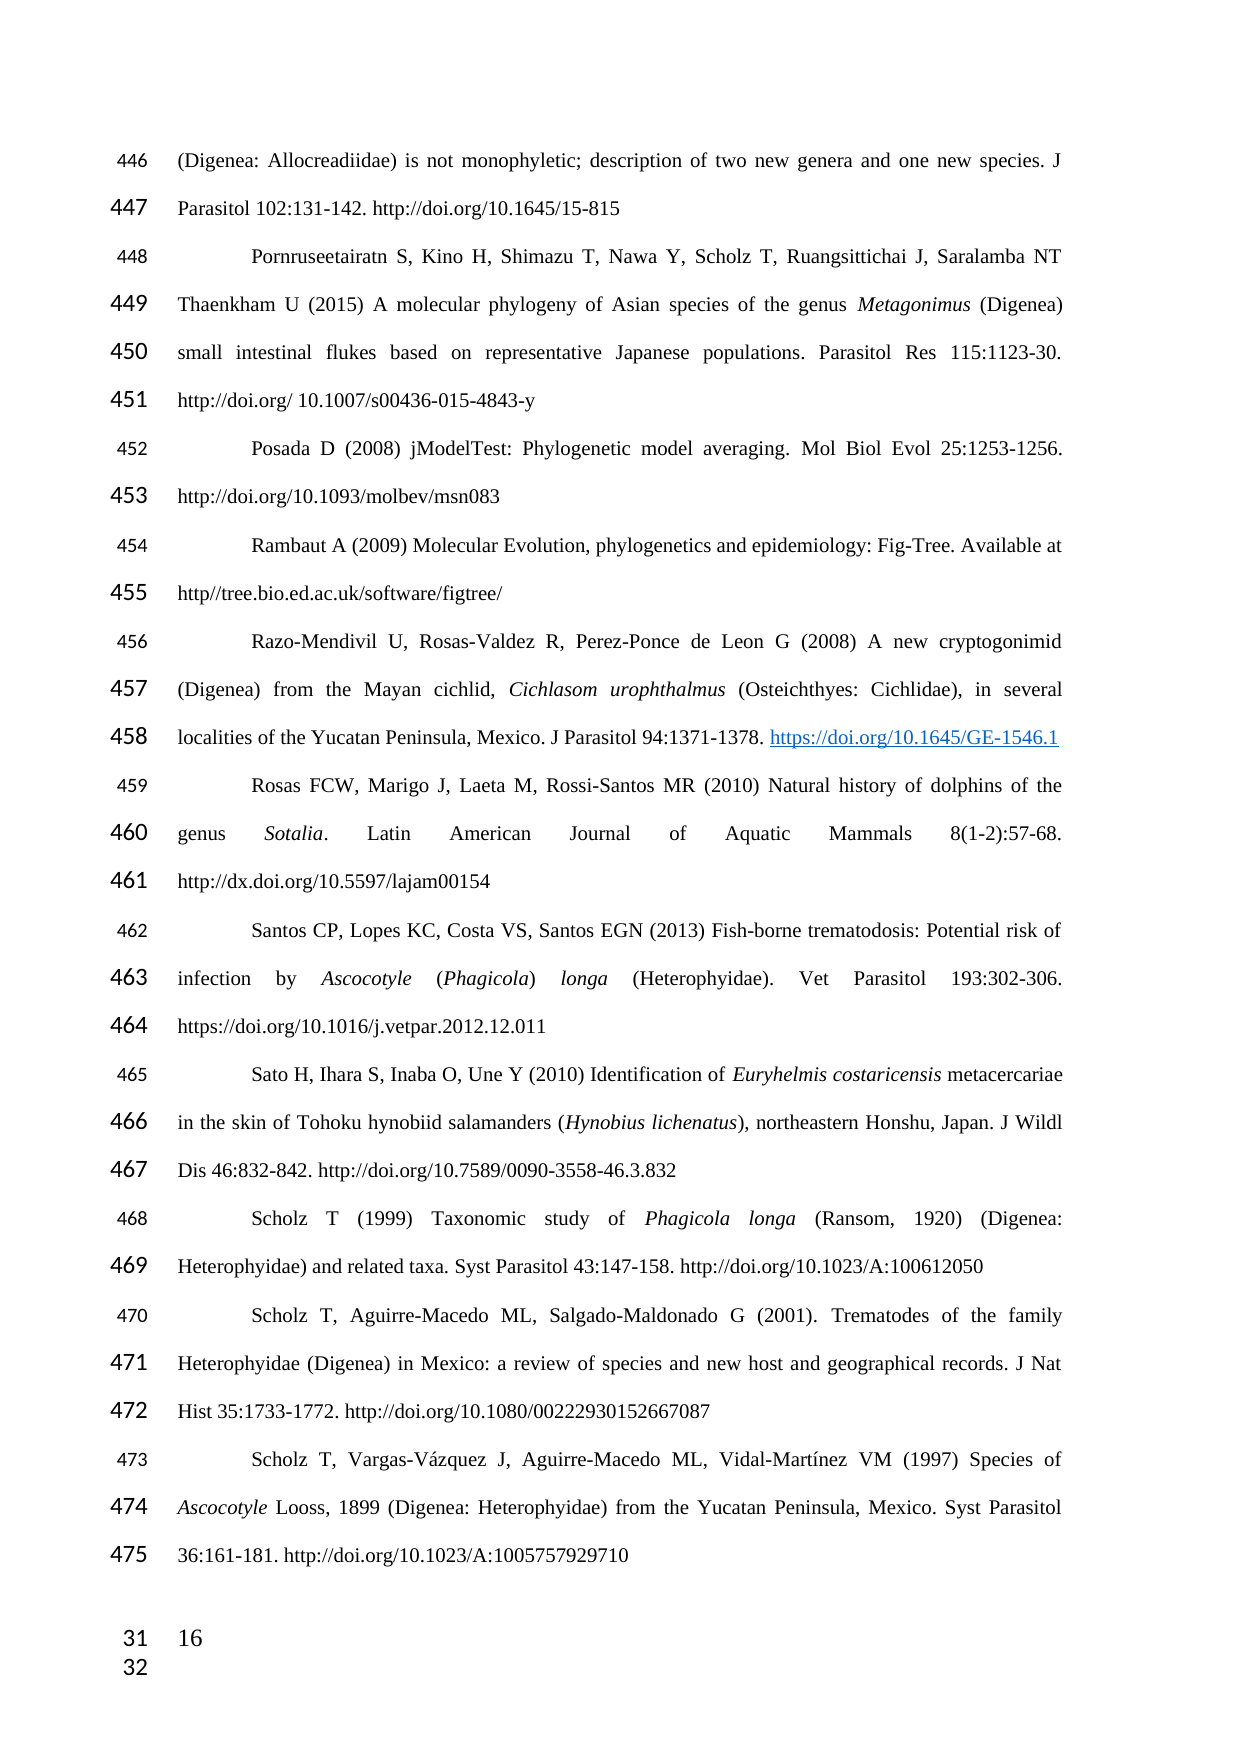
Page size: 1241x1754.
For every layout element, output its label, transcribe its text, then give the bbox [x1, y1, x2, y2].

text Pornruseetairatn S, Kino H, Shimazu T, Nawa Y, Scholz T, Ruangsittichai J, Saralamba NT Thaenkham U (2015) A molecular phylogeny of Asian species of the genus Metagonimus (Digenea) small intestinal flukes based on representative Japanese populations. Parasitol Res 115:1123-30. http://doi.org/ 10.1007/s00436-015-4843-y [177, 244, 1063, 412]
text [177, 148, 1063, 220]
text Razo-Mendivil U, Rosas-Valdez R, Perez-Ponce de Leon G (2008) A new cryptogonimid (Digenea) from the Mayan cichlid, Cichlasom urophthalmus (Osteichthyes: Cichlidae), in several localities of the Yucatan Peninsula, Mexico. J Parasitol 94:1371-1378. https://doi.org/10.1645/GE-1546.1 [177, 629, 1063, 749]
text Scholz T (1999) Taxonomic study of Phagicola longa (Ransom, 1920) (Digenea: Heterophyidae) and related taxa. Syst Parasitol 43:147-158. http://doi.org/10.1023/A:100612050 [177, 1206, 1063, 1278]
text Posada D (2008) jModelTest: Phylogenetic model averaging. Mol Biol Evol 25:1253-1256. http://doi.org/10.1093/molbev/msn083 [177, 436, 1063, 508]
text Rambaut A (2009) Molecular Evolution, phylogenetics and epidemiology: Fig-Tree. Available at http//tree.bio.ed.ac.uk/software/figtree/ [177, 533, 1063, 605]
text Santos CP, Lopes KC, Costa VS, Santos EGN (2013) Fish-borne trematodosis: Potential risk of infection by Ascocotyle (Phagicola) longa (Heterophyidae). Vet Parasitol 193:302-306. https://doi.org/10.1016/j.vetpar.2012.12.011 [177, 918, 1063, 1038]
text Sato H, Ihara S, Inaba O, Une Y (2010) Identification of Euryhelmis costaricensis metacercariae in the skin of Tohoku hynobiid salamanders (Hynobius lichenatus), northeastern Honshu, Japan. J Wildl Dis 46:832-842. http://doi.org/10.7589/0090-3558-46.3.832 [177, 1062, 1063, 1182]
text Rosas FCW, Marigo J, Laeta M, Rossi-Santos MR (2010) Natural history of dolphins of the genus Sotalia. Latin American Journal of Aquatic Mammals 8(1-2):57-68. http://dx.doi.org/10.5597/lajam00154 [177, 773, 1063, 893]
text Scholz T, Aguirre-Macedo ML, Salgado-Maldonado G (2001). Trematodes of the family Heterophyidae (Digenea) in Mexico: a review of species and new host and geographical records. J Nat Hist 35:1733-1772. http://doi.org/10.1080/00222930152667087 [177, 1303, 1063, 1423]
text Scholz T, Vargas-Vázquez J, Aguirre-Macedo ML, Vidal-Martínez VM (1997) Species of Ascocotyle Looss, 1899 (Digenea: Heterophyidae) from the Yucatan Peninsula, Mexico. Syst Parasitol 36:161-181. http://doi.org/10.1023/A:1005757929710 [177, 1447, 1063, 1567]
